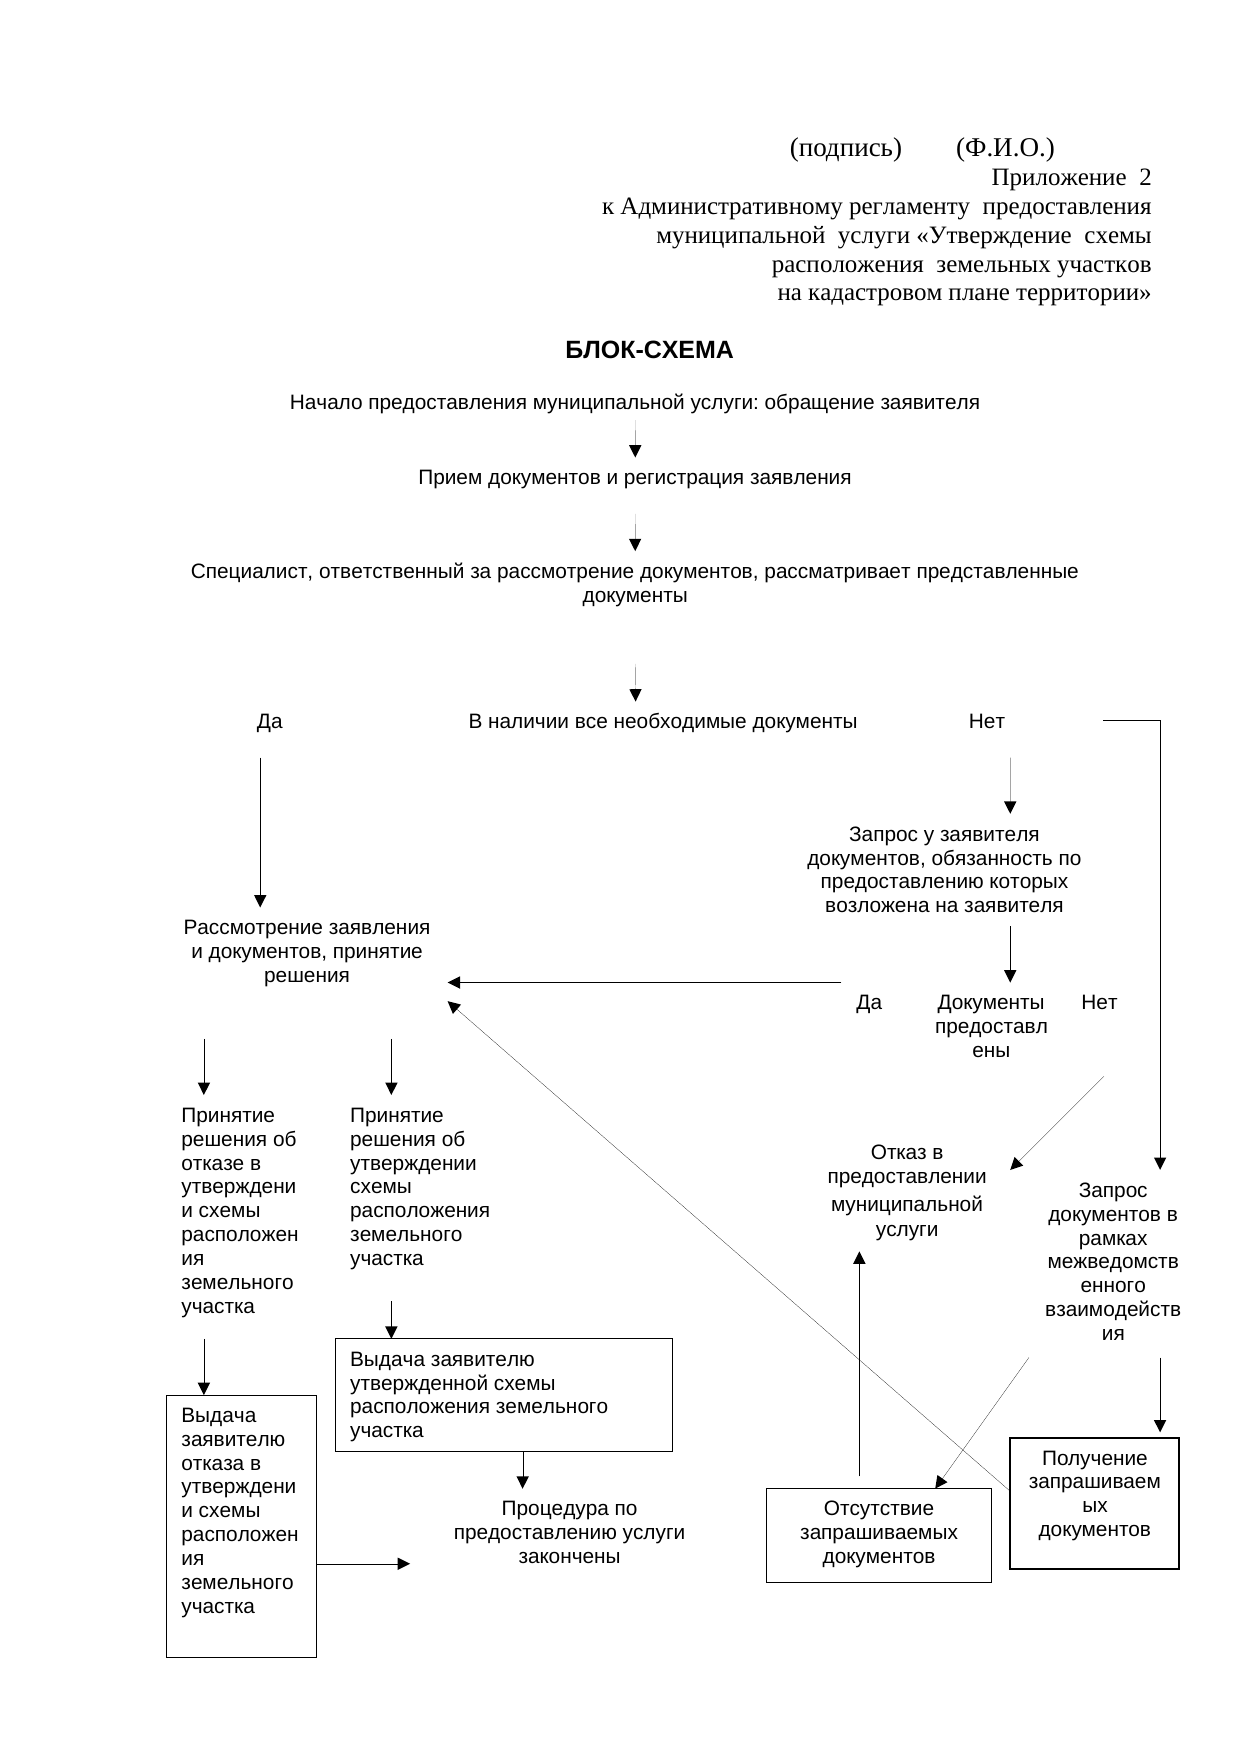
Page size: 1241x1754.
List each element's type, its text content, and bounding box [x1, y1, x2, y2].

text муниципальной услуги «Утверждение схемы [148, 220, 1152, 249]
text расположения земельных участков [148, 249, 1152, 277]
text БЛОК-СХЕМА [148, 335, 1152, 364]
text на кадастровом плане территории» [148, 277, 1152, 306]
text (подпись) (Ф.И.О.) [148, 131, 1152, 162]
text Приложение 2 [148, 162, 1152, 191]
text к Административному регламенту предоставления [148, 191, 1152, 220]
